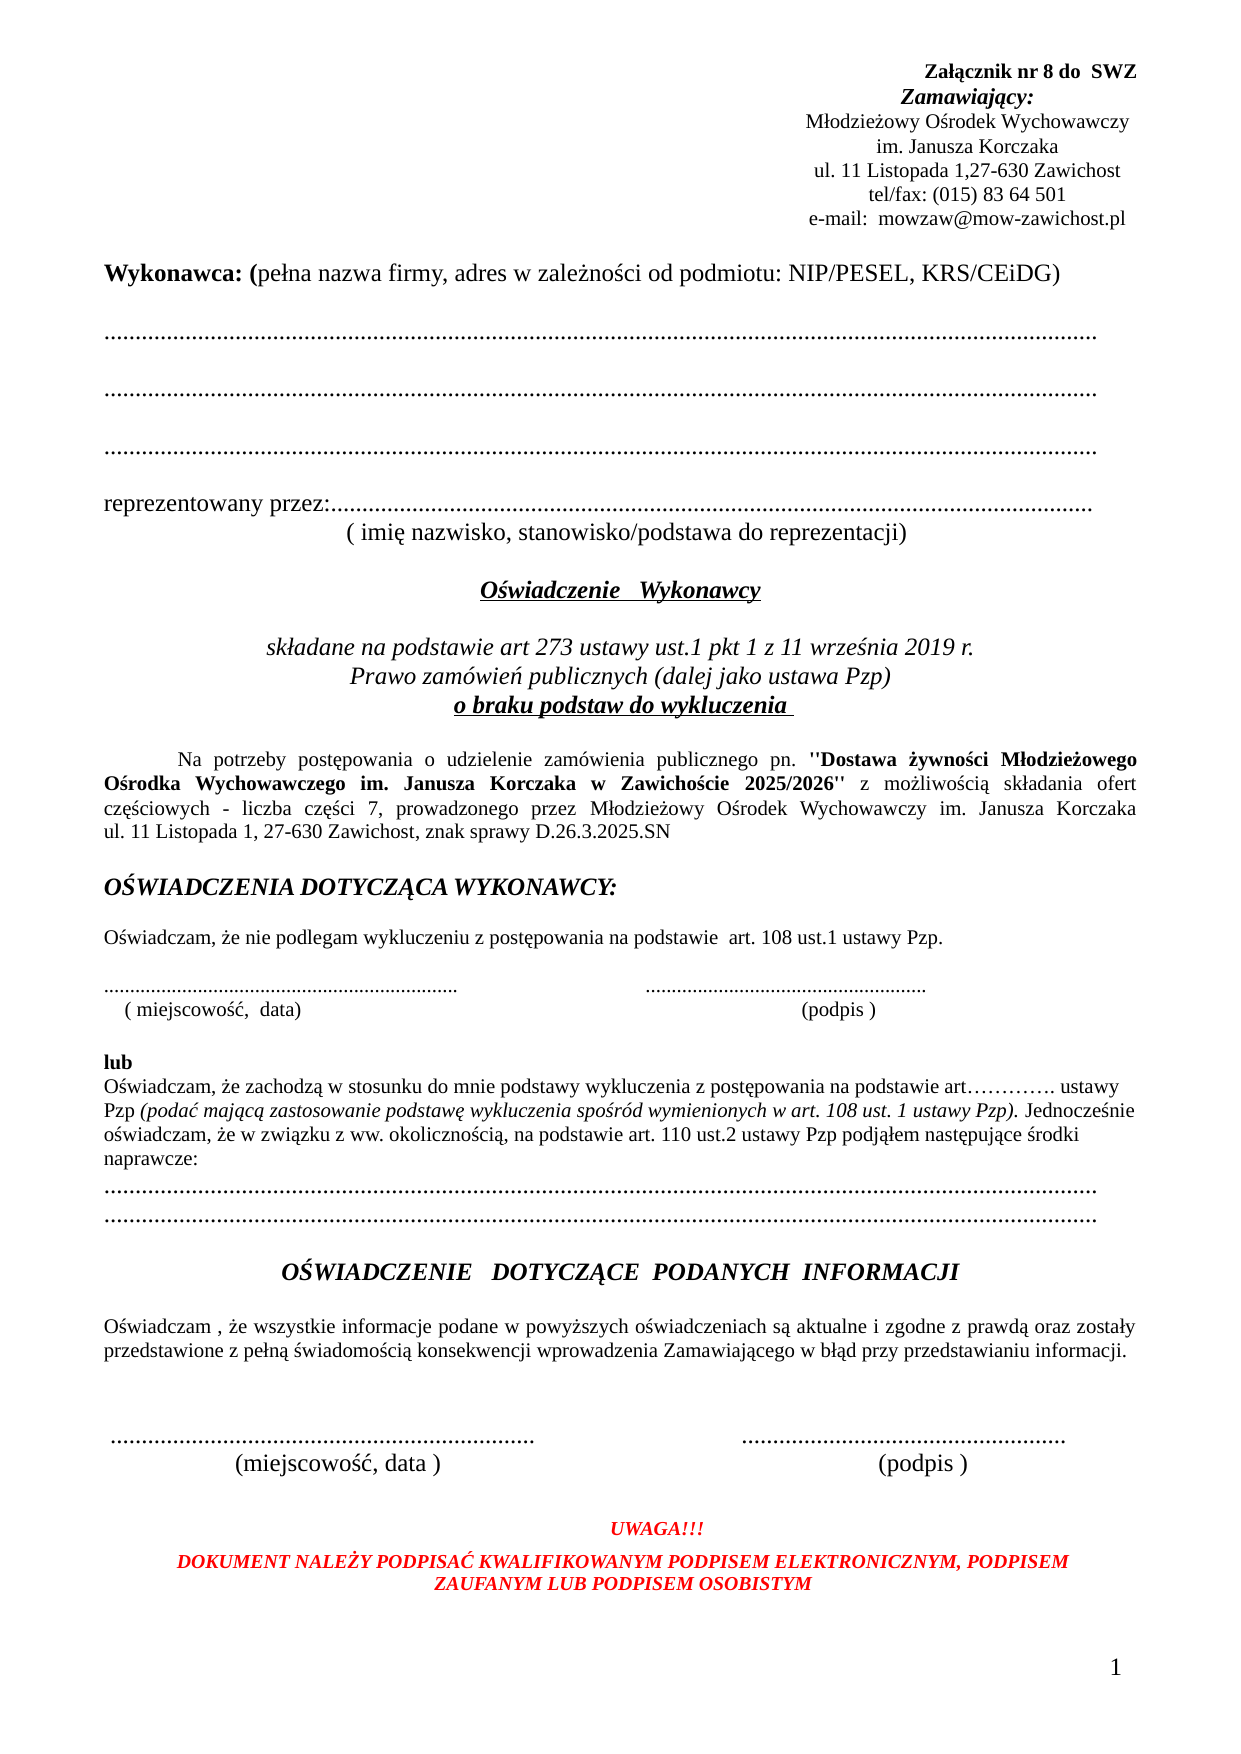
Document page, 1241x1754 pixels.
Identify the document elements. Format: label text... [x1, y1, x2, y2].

text (miejscowość, data ) (podpis ) [103, 1448, 1137, 1477]
text OŚWIADCZENIA DOTYCZĄCA WYKONAWCY: [103, 872, 1137, 901]
text e-mail: mowzaw@mow-zawichost.pl [797, 206, 1137, 230]
text Oświadczam , że wszystkie informacje podane w powyższych oświadczeniach są aktualne i zgodne z prawdą oraz zostały przedstawione z pełną świadomością konsekwencji wprowadzenia Zamawiającego w błąd przy przedstawianiu informacji. [103, 1314, 1137, 1362]
text Zamawiający: [797, 83, 1137, 109]
text Na potrzeby postępowania o udzielenie zamówienia publicznego pn. ''Dostawa żywności Młodzieżowego Ośrodka Wychowawczego im. Janusza Korczaka w Zawichoście 2025/2026'' z możliwością składania ofert częściowych - liczba części 7, prowadzonego przez Młodzieżowy Ośrodek Wychowawczy im. Janusza Korczaka ul. 11 Listopada 1, 27-630 Zawichost, znak sprawy D.26.3.2025.SN [103, 747, 1137, 843]
text reprezentowany przez:.......................................................................................................................... [103, 488, 1137, 517]
text .................................................................... .................................................... [103, 1420, 1137, 1448]
text DOKUMENT NALEŻY PODPISAĆ KWALIFIKOWANYM PODPISEM ELEKTRONICZNYM, PODPISEM ZAUFANYM LUB PODPISEM OSOBISTYM [160, 1552, 1086, 1595]
text składane na podstawie art 273 ustawy ust.1 pkt 1 z 11 września 2019 r. [103, 632, 1137, 661]
text Oświadczam, że nie podlegam wykluczeniu z postępowania na podstawie art. 108 ust.1 ustawy Pzp. [103, 925, 1137, 949]
text ............................................................................................................................................................... [103, 431, 1137, 460]
text Młodzieżowy Ośrodek Wychowawczy im. Janusza Korczaka [797, 109, 1137, 158]
text .................................................................... ...................................................... [103, 973, 1137, 997]
text ............................................................................................................................................................... [103, 1199, 1137, 1228]
text ............................................................................................................................................................... [103, 316, 1137, 345]
text ( miejscowość, data) (podpis ) [103, 997, 1137, 1021]
text Prawo zamówień publicznych (dalej jako ustawa Pzp) [103, 661, 1137, 690]
text lub [103, 1050, 1137, 1074]
text ............................................................................................................................................................... [103, 373, 1137, 402]
text UWAGA!!! [103, 1517, 1137, 1539]
text Oświadczam, że zachodzą w stosunku do mnie podstawy wykluczenia z postępowania na podstawie art…………. ustawy Pzp (podać mającą zastosowanie podstawę wykluczenia spośród wymienionych w art. 108 ust. 1 ustawy Pzp). Jednocześnie oświadczam, że w związku z ww. okolicznością, na podstawie art. 110 ust.2 ustawy Pzp podjąłem następujące środki naprawcze: [103, 1074, 1137, 1170]
text ............................................................................................................................................................... [103, 1170, 1137, 1199]
text o braku podstaw do wykluczenia [103, 690, 1137, 718]
text ( imię nazwisko, stanowisko/podstawa do reprezentacji) [103, 517, 1137, 546]
text tel/fax: (015) 83 64 501 [797, 182, 1137, 206]
text Załącznik nr 8 do SWZ [103, 59, 1137, 83]
text ul. 11 Listopada 1,27-630 Zawichost [797, 158, 1137, 182]
text OŚWIADCZENIE DOTYCZĄCE PODANYCH INFORMACJI [103, 1257, 1137, 1285]
text Oświadczenie Wykonawcy [103, 575, 1137, 603]
text Wykonawca: (pełna nazwa firmy, adres w zależności od podmiotu: NIP/PESEL, KRS/CEiDG) [103, 258, 1137, 287]
